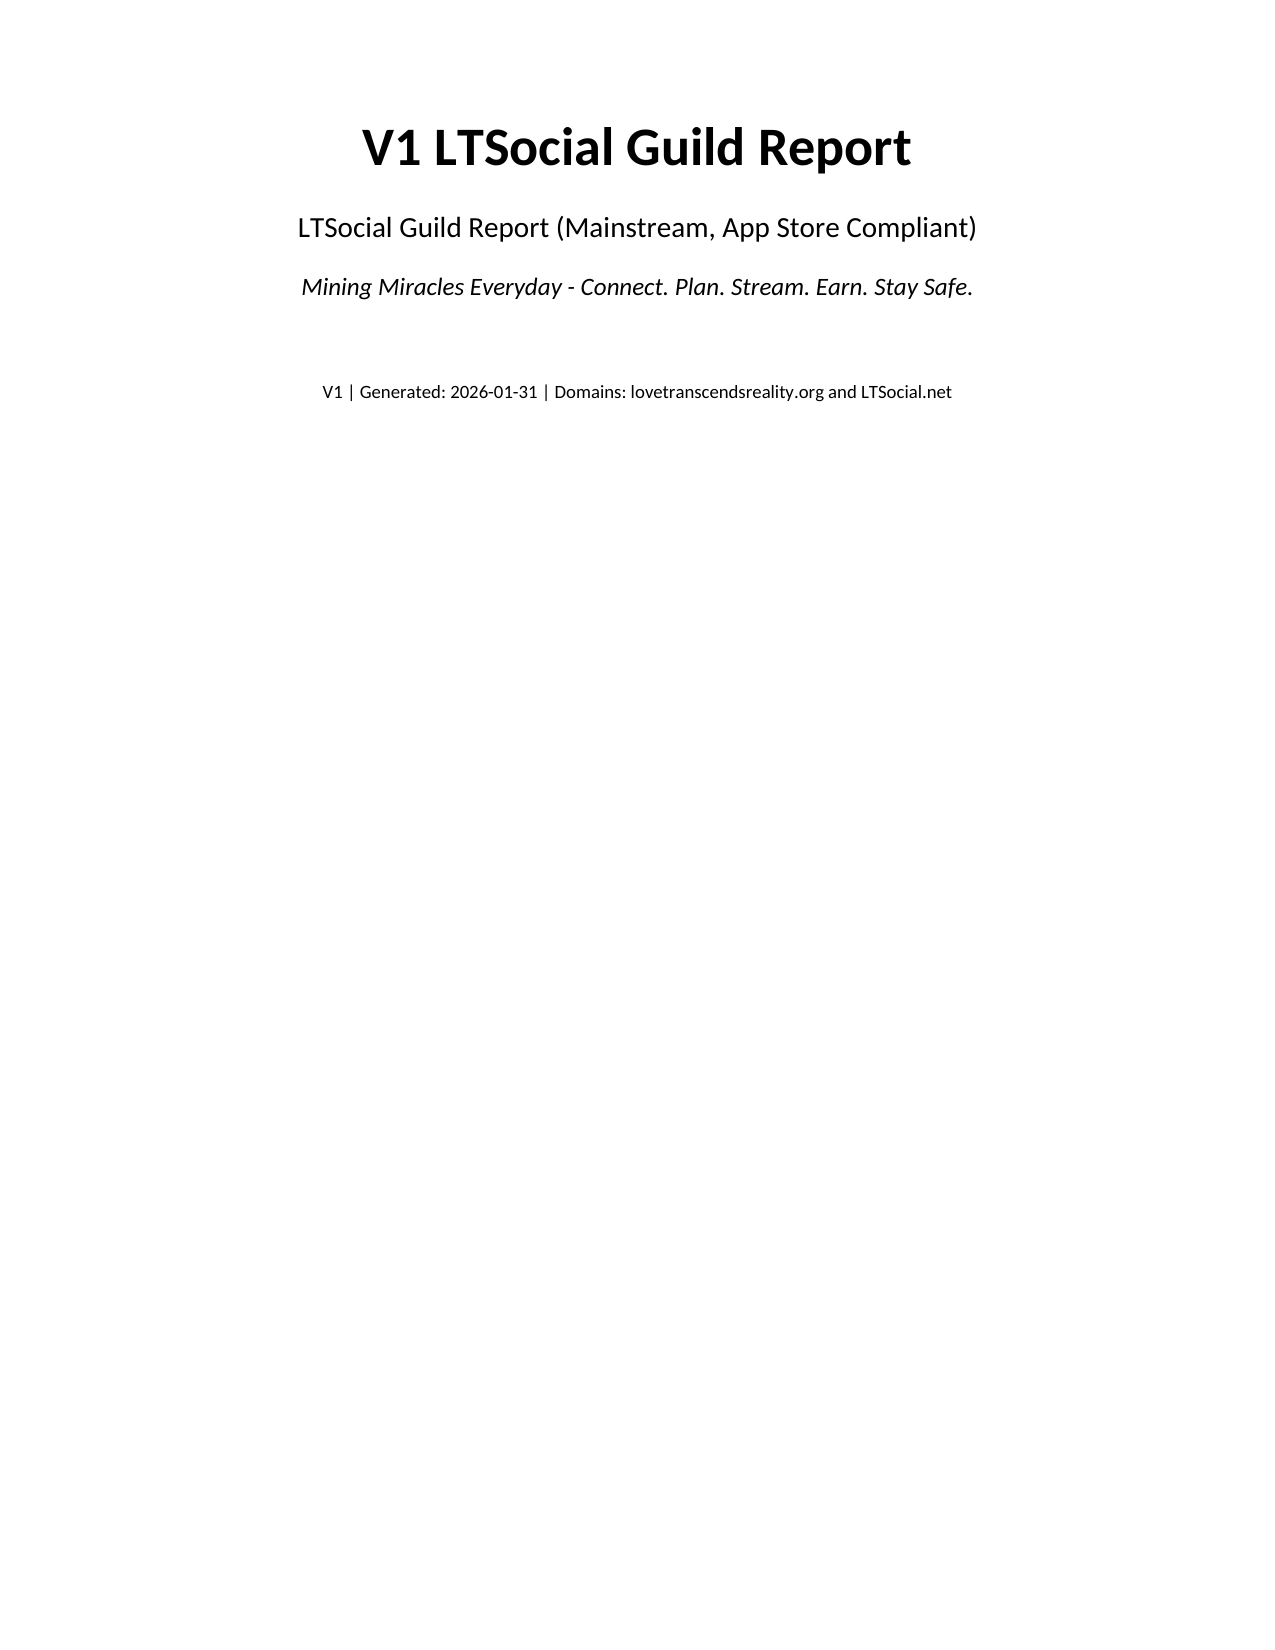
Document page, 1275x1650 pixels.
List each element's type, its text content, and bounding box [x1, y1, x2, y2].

text Mining Miracles Everyday - Connect. Plan. Stream. Earn. Stay Safe. [135, 271, 1140, 302]
text V1 LTSocial Guild Report [135, 112, 1140, 179]
text V1 | Generated: 2026-01-31 | Domains: lovetranscendsreality.org and LTSocial.net [135, 380, 1140, 403]
text LTSocial Guild Report (Mainstream, App Store Compliant) [135, 209, 1140, 245]
